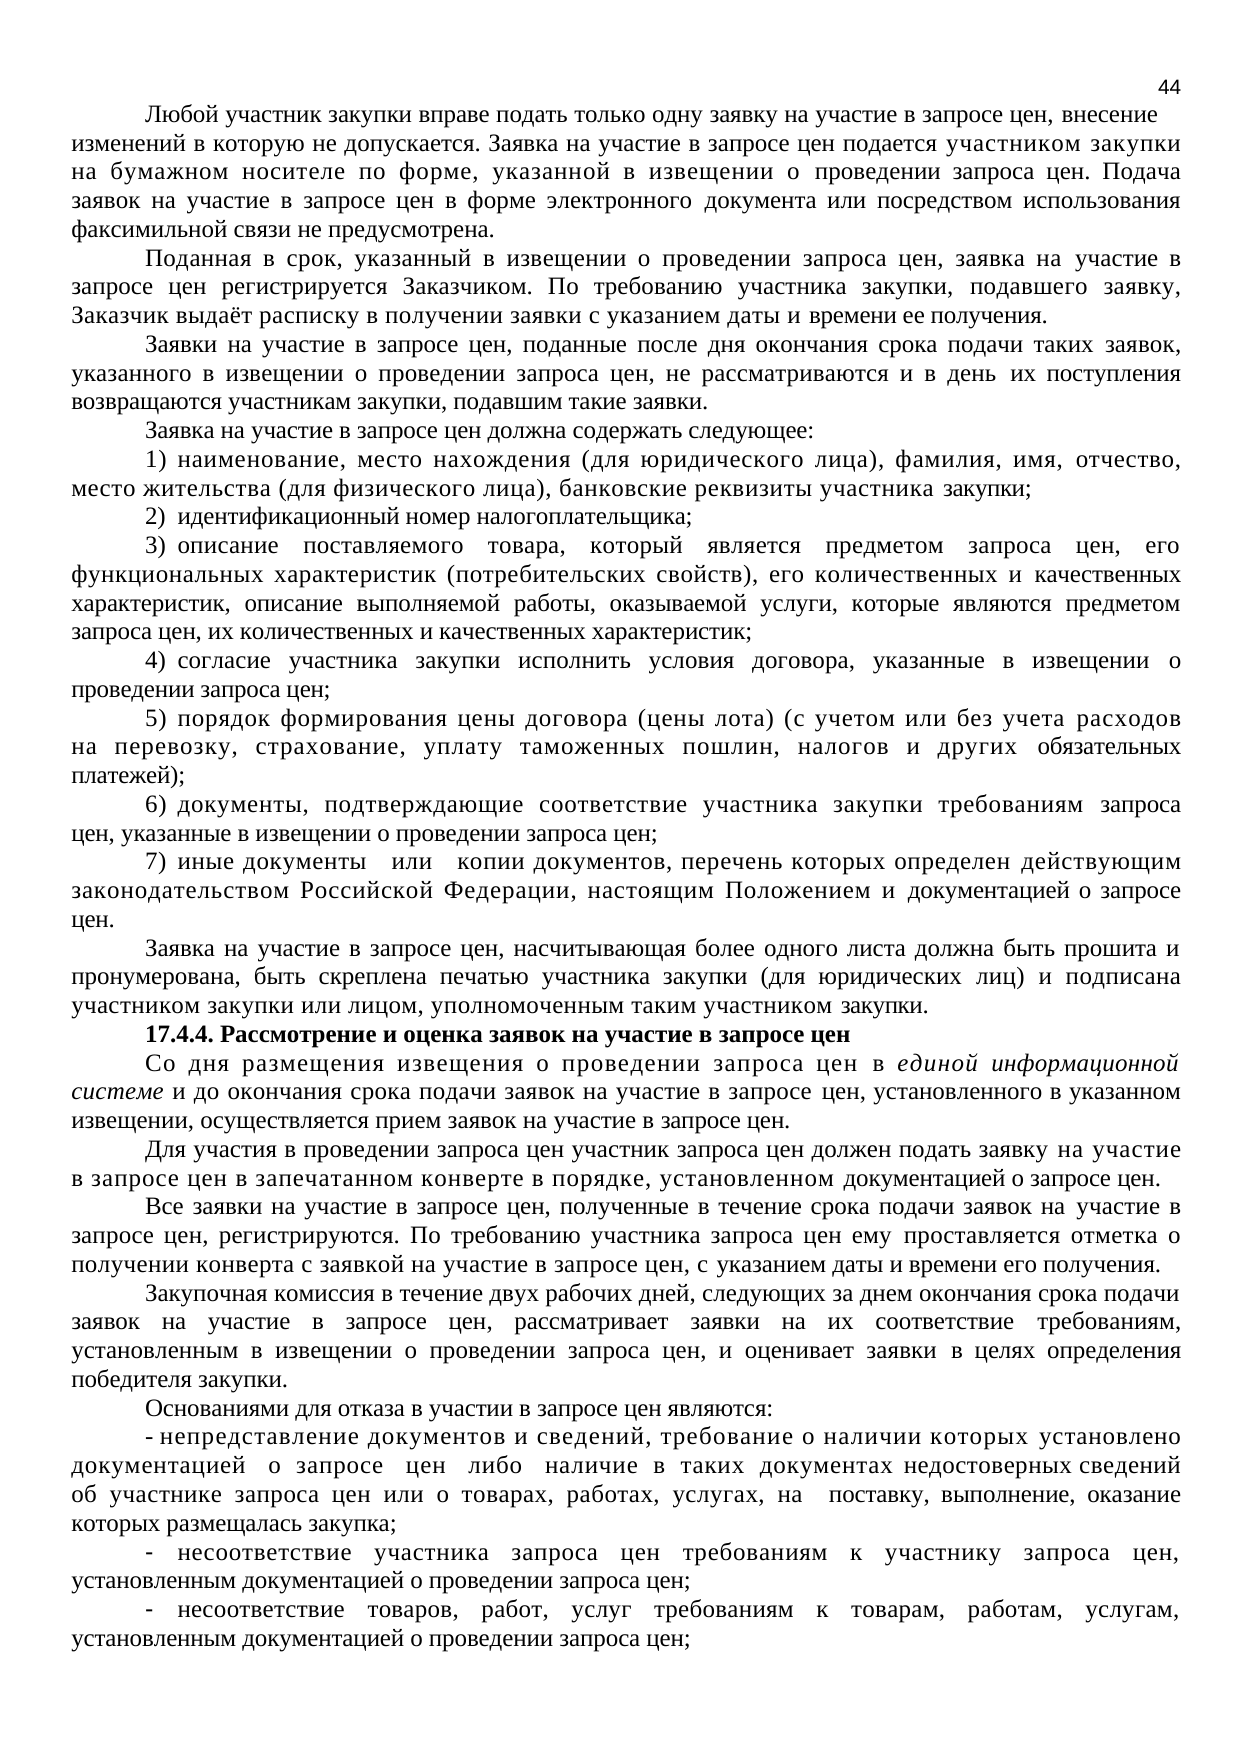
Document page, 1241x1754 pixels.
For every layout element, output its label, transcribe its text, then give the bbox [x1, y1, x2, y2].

list согласие участника закупки исполнить условия договора, указанные в извещении о проведении запроса цен; [71, 645, 1181, 703]
text Поданная в срок, указанный в извещении о проведении запроса цен, заявка на участие в запросе цен регистрируется Заказчиком. По требованию участника закупки, подавшего заявку, Заказчик выдаёт расписку в получении заявки с указанием даты и времени ее получения. [71, 243, 1181, 329]
list описание поставляемого товара, который является предметом запроса цен, его функциональных характеристик (потребительских свойств), его количественных и качественных характеристик, описание выполняемой работы, оказываемой услуги, которые являются предметом запроса цен, их количественных и качественных характеристик; [71, 530, 1181, 645]
text Для участия в проведении запроса цен участник запроса цен должен подать заявку на участие в запросе цен в запечатанном конверте в порядке, установленном документацией о запросе цен. [71, 1134, 1181, 1191]
text Заявка на участие в запросе цен, насчитывающая более одного листа должна быть прошита и пронумерована, быть скреплена печатью участника закупки (для юридических лиц) и подписана участником закупки или лицом, уполномоченным таким участником закупки. [71, 933, 1181, 1019]
text Со дня размещения извещения о проведении запроса цен в единой информационной системе и до окончания срока подачи заявок на участие в запросе цен, установленного в указанном извещении, осуществляется прием заявок на участие в запросе цен. [71, 1048, 1181, 1134]
list иные документы или копии документов, перечень которых определен действующим законодательством Российской Федерации, настоящим Положением и документацией о запросе цен. [71, 846, 1181, 933]
text Закупочная комиссия в течение двух рабочих дней, следующих за днем окончания срока подачи заявок на участие в запросе цен, рассматривает заявки на их соответствие требованиям, установленным в извещении о проведении запроса цен, и оценивает заявки в целях определения победителя закупки. [71, 1278, 1181, 1393]
list несоответствие участника запроса цен требованиям к участнику запроса цен, установленным документацией о проведении запроса цен; [71, 1536, 1181, 1594]
list документы, подтверждающие соответствие участника закупки требованиям запроса цен, указанные в извещении о проведении запроса цен; [71, 789, 1181, 846]
list наименование, место нахождения (для юридического лица), фамилия, имя, отчество, место жительства (для физического лица), банковские реквизиты участника закупки; [71, 444, 1181, 501]
text Все заявки на участие в запросе цен, полученные в течение срока подачи заявок на участие в запросе цен, регистрируются. По требованию участника запроса цен ему проставляется отметка о получении конверта с заявкой на участие в запросе цен, с указанием даты и времени его получения. [71, 1191, 1181, 1278]
text Основаниями для отказа в участии в запросе цен являются: [71, 1393, 1181, 1421]
list несоответствие товаров, работ, услуг требованиям к товарам, работам, услугам, установленным документацией о проведении запроса цен; [71, 1594, 1181, 1652]
text Любой участник закупки вправе подать только одну заявку на участие в запросе цен, внесение изменений в которую не допускается. Заявка на участие в запросе цен подается участником закупки на бумажном носителе по форме, указанной в извещении о проведении запроса цен. Подача заявок на участие в запросе цен в форме электронного документа или посредством использования факсимильной связи не предусмотрена. [71, 99, 1181, 243]
list порядок формирования цены договора (цены лота) (с учетом или без учета расходов на перевозку, страхование, уплату таможенных пошлин, налогов и других обязательных платежей); [71, 703, 1181, 789]
text Заявки на участие в запросе цен, поданные после дня окончания срока подачи таких заявок, указанного в извещении о проведении запроса цен, не рассматриваются и в день их поступления возвращаются участникам закупки, подавшим такие заявки. [71, 329, 1181, 415]
text - непредставление документов и сведений, требование о наличии которых установлено документацией о запросе цен либо наличие в таких документах недостоверных сведений об участнике запроса цен или о товарах, работах, услугах, на поставку, выполнение, оказание которых размещалась закупка; [71, 1421, 1181, 1536]
text Заявка на участие в запросе цен должна содержать следующее: [71, 415, 1181, 444]
list идентификационный номер налогоплательщика; [71, 501, 1181, 530]
text 17.4.4. Рассмотрение и оценка заявок на участие в запросе цен [71, 1019, 1181, 1048]
